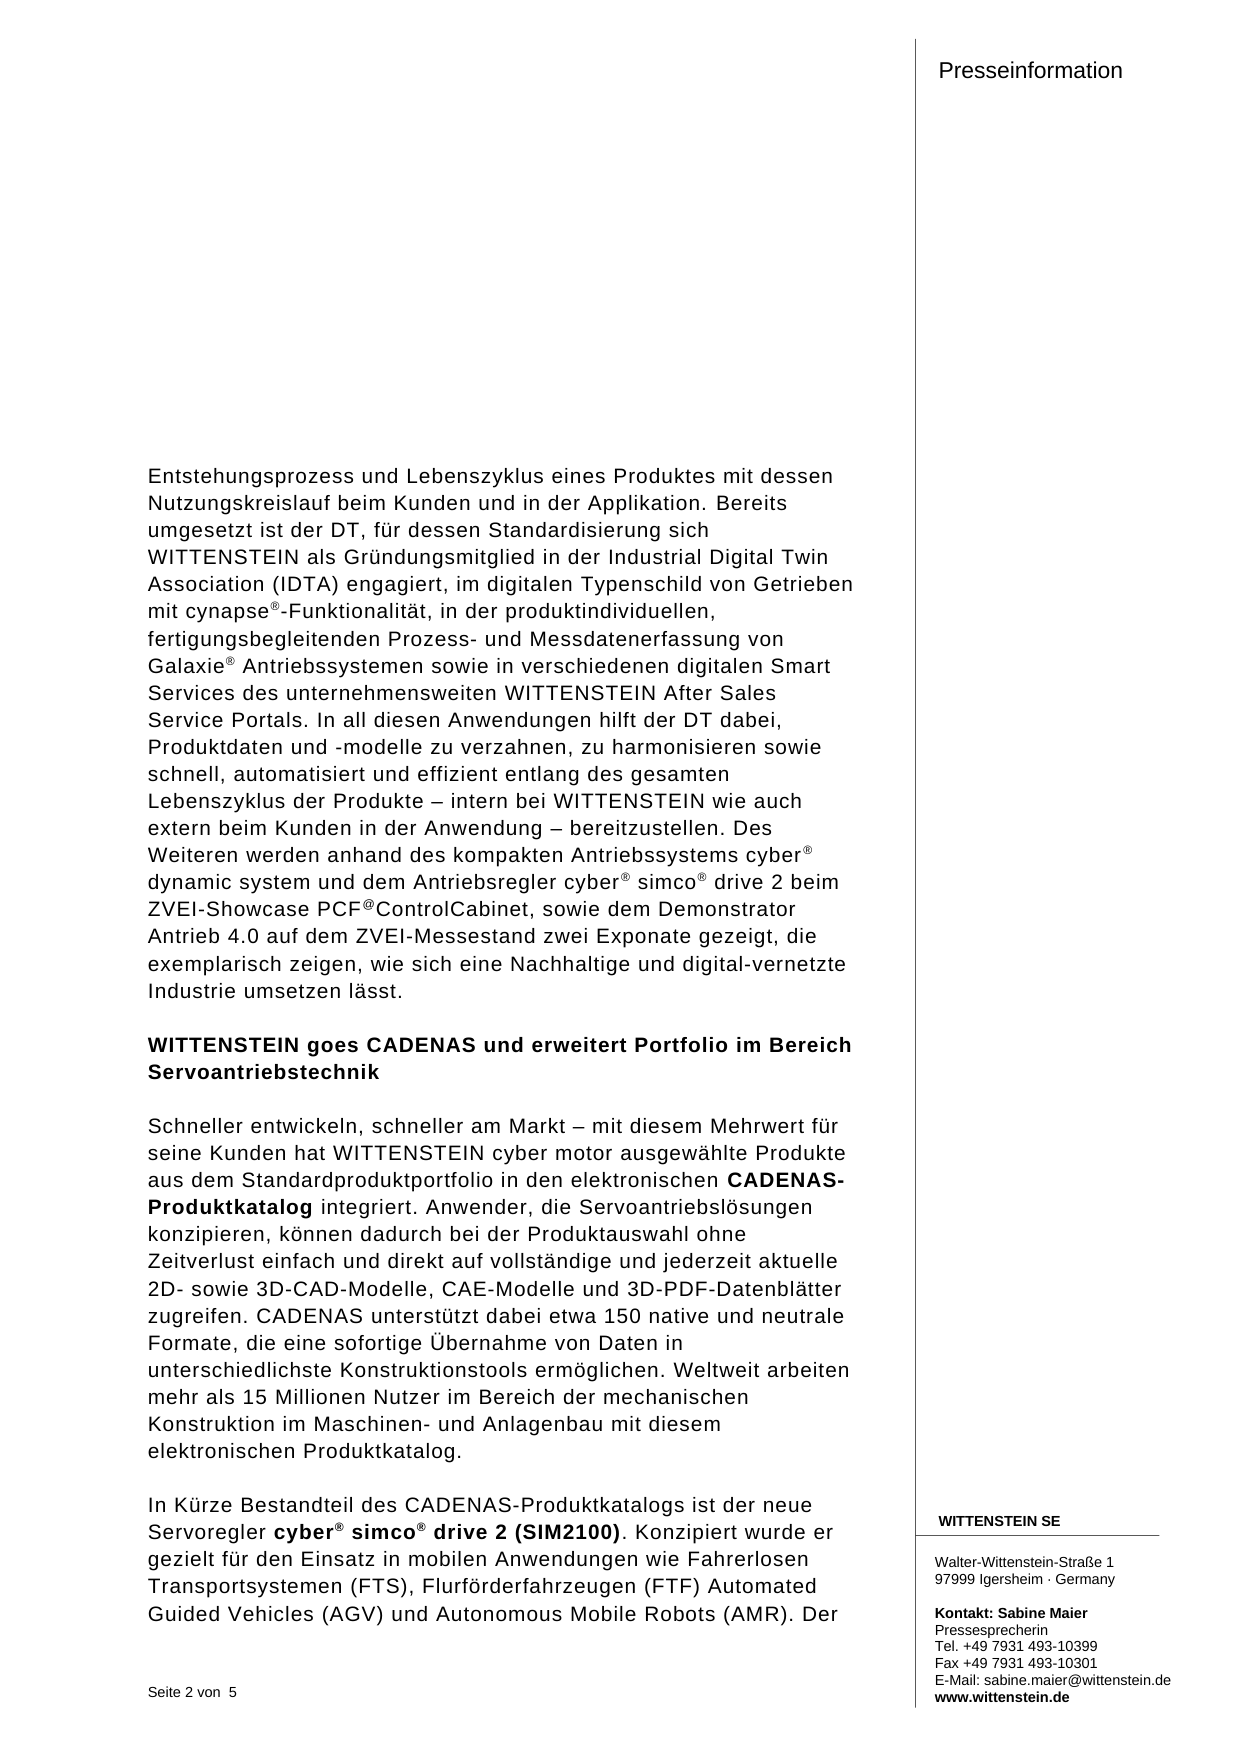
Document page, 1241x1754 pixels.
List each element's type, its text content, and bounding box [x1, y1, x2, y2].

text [148, 462, 856, 1003]
text WITTENSTEIN goes CADENAS und erweitert Portfolio im Bereich Servoantriebstechnik [148, 1031, 856, 1085]
text Schneller entwickeln, schneller am Markt – mit diesem Mehrwert für seine Kunden hat WITTENSTEIN cyber motor ausgewählte Produkte aus dem Standardproduktportfolio in den elektronischen CADENAS-Produktkatalog integriert. Anwender, die Servoantriebslösungen konzipieren, können dadurch bei der Produktauswahl ohne Zeitverlust einfach und direkt auf vollständige und jederzeit aktuelle 2D- sowie 3D-CAD-Modelle, CAE-Modelle und 3D-PDF-Datenblätter zugreifen. CADENAS unterstützt dabei etwa 150 native und neutrale Formate, die eine sofortige Übernahme von Daten in unterschiedlichste Konstruktionstools ermöglichen. Weltweit arbeiten mehr als 15 Millionen Nutzer im Bereich der mechanischen Konstruktion im Maschinen- und Anlagenbau mit diesem elektronischen Produktkatalog. [148, 1112, 856, 1464]
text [148, 1491, 856, 1626]
